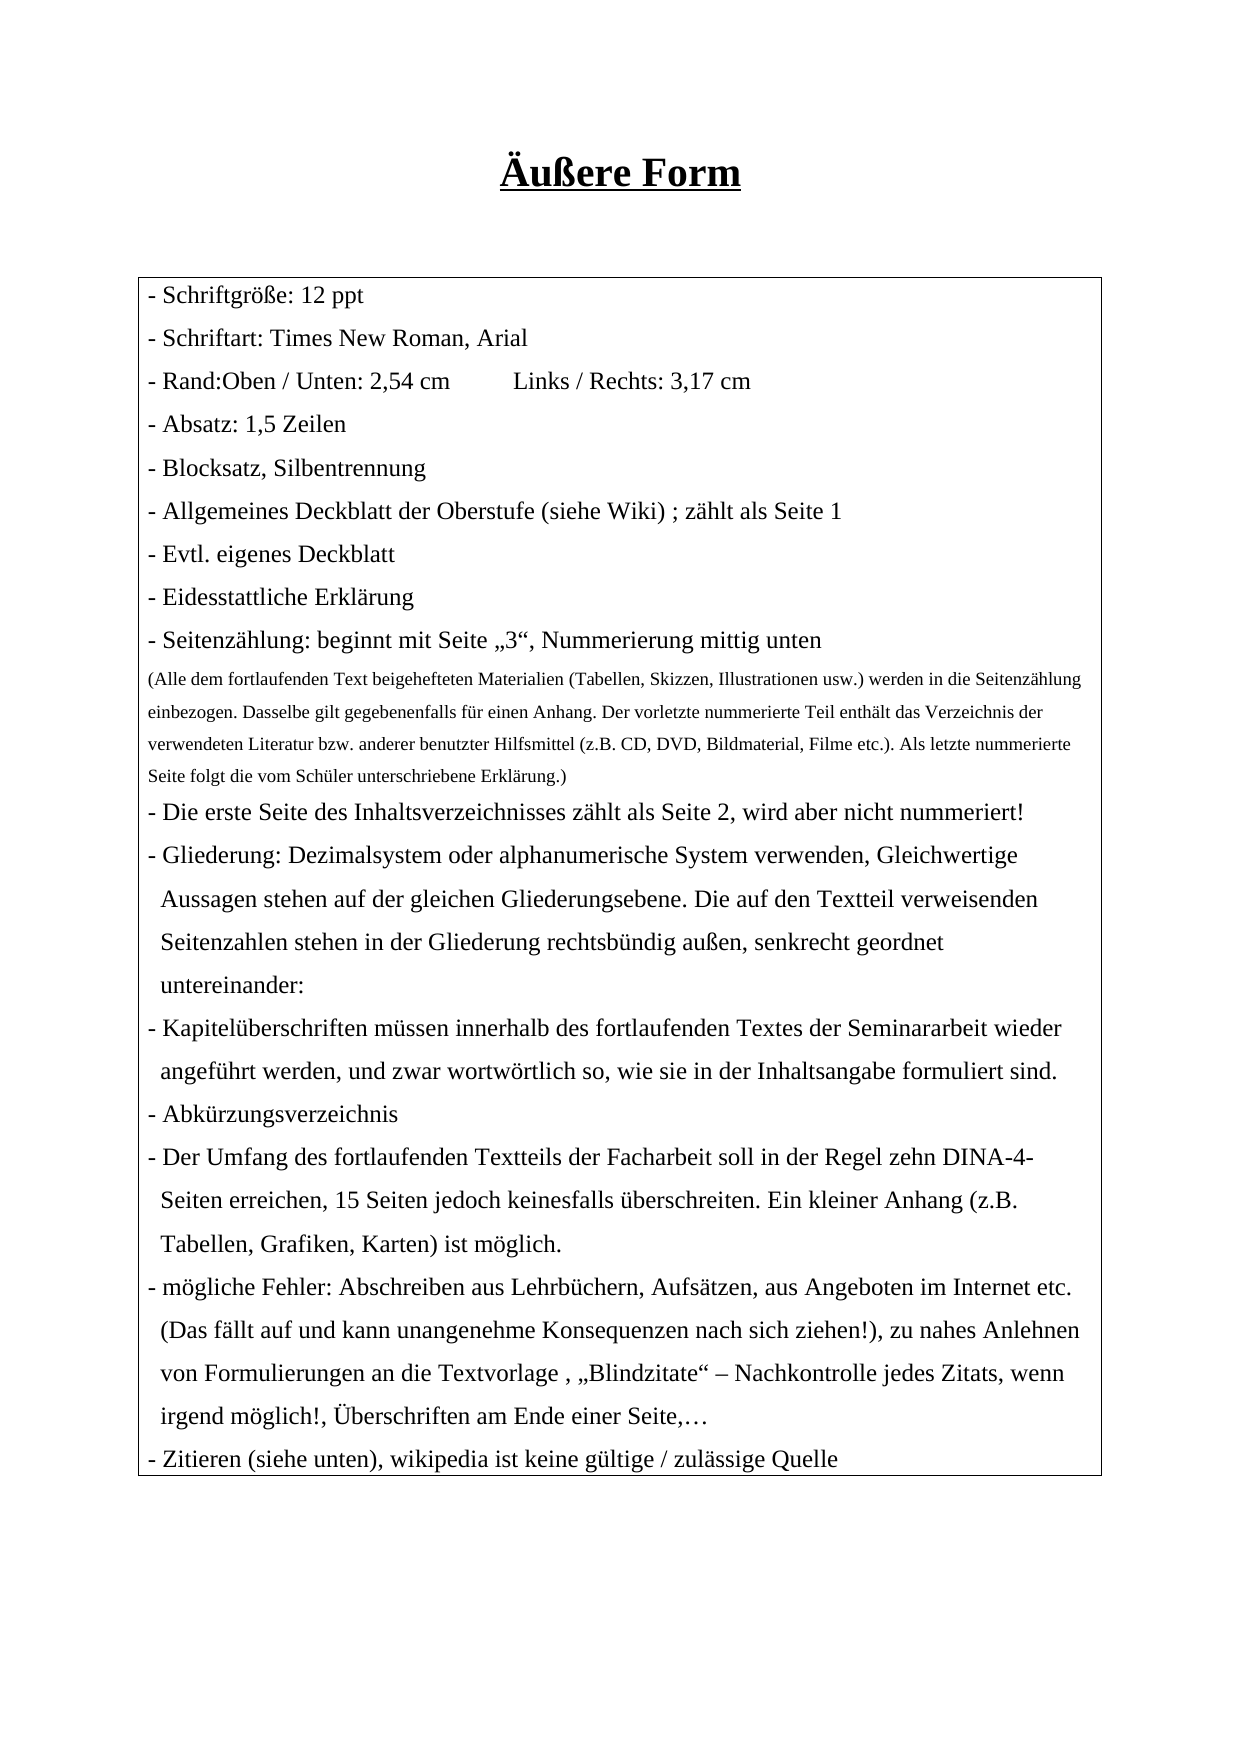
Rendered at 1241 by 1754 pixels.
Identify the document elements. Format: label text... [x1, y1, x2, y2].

text irgend möglich!, Überschriften am Ende einer Seite,… [139, 1398, 1101, 1430]
text - Schriftgröße: 12 ppt [139, 278, 1101, 309]
text - mögliche Fehler: Abschreiben aus Lehrbüchern, Aufsätzen, aus Angeboten im Internet etc. [139, 1269, 1101, 1301]
text untereinander: [139, 967, 1101, 999]
text Äußere Form [148, 148, 1093, 196]
text - Schriftart: Times New Roman, Arial [139, 320, 1101, 352]
text angeführt werden, und zwar wortwörtlich so, wie sie in der Inhaltsangabe formuliert sind. [139, 1053, 1101, 1085]
text - Kapitelüberschriften müssen innerhalb des fortlaufenden Textes der Seminararbeit wieder [139, 1010, 1101, 1042]
text - Der Umfang des fortlaufenden Textteils der Facharbeit soll in der Regel zehn DINA-4- [139, 1139, 1101, 1171]
text von Formulierungen an die Textvorlage , „Blindzitate“ – Nachkontrolle jedes Zitats, wenn [139, 1355, 1101, 1387]
text - Blocksatz, Silbentrennung [139, 449, 1101, 481]
text - Die erste Seite des Inhaltsverzeichnisses zählt als Seite 2, wird aber nicht nummeriert! [139, 794, 1101, 826]
text - Gliederung: Dezimalsystem oder alphanumerische System verwenden, Gleichwertige [139, 837, 1101, 869]
text - Absatz: 1,5 Zeilen [139, 406, 1101, 438]
text - Eidesstattliche Erklärung [139, 579, 1101, 611]
text - Zitieren (siehe unten), wikipedia ist keine gültige / zulässige Quelle [139, 1441, 1101, 1475]
text Aussagen stehen auf der gleichen Gliederungsebene. Die auf den Textteil verweisenden [139, 881, 1101, 912]
text - Allgemeines Deckblatt der Oberstufe (siehe Wiki) ; zählt als Seite 1 [139, 493, 1101, 524]
text - Evtl. eigenes Deckblatt [139, 536, 1101, 568]
text Tabellen, Grafiken, Karten) ist möglich. [139, 1226, 1101, 1257]
text Seitenzahlen stehen in der Gliederung rechtsbündig außen, senkrecht geordnet [139, 924, 1101, 956]
text (Alle dem fortlaufenden Text beigehefteten Materialien (Tabellen, Skizzen, Illustrationen usw.) werden in die Seitenzählung einbezogen. Dasselbe gilt gegebenenfalls für einen Anhang. Der vorletzte nummerierte Teil enthält das Verzeichnis der verwendeten Literatur bzw. anderer benutzter Hilfsmittel (z.B. CD, DVD, Bildmaterial, Filme etc.). Als letzte nummerierte Seite folgt die vom Schüler unterschriebene Erklärung.) [139, 665, 1101, 787]
text Seiten erreichen, 15 Seiten jedoch keinesfalls überschreiten. Ein kleiner Anhang (z.B. [139, 1182, 1101, 1214]
text - Rand:Oben / Unten: 2,54 cm Links / Rechts: 3,17 cm [139, 363, 1101, 395]
text (Das fällt auf und kann unangenehme Konsequenzen nach sich ziehen!), zu nahes Anlehnen [139, 1312, 1101, 1344]
text - Seitenzählung: beginnt mit Seite „3“, Nummerierung mittig unten [139, 622, 1101, 654]
text - Abkürzungsverzeichnis [139, 1096, 1101, 1128]
